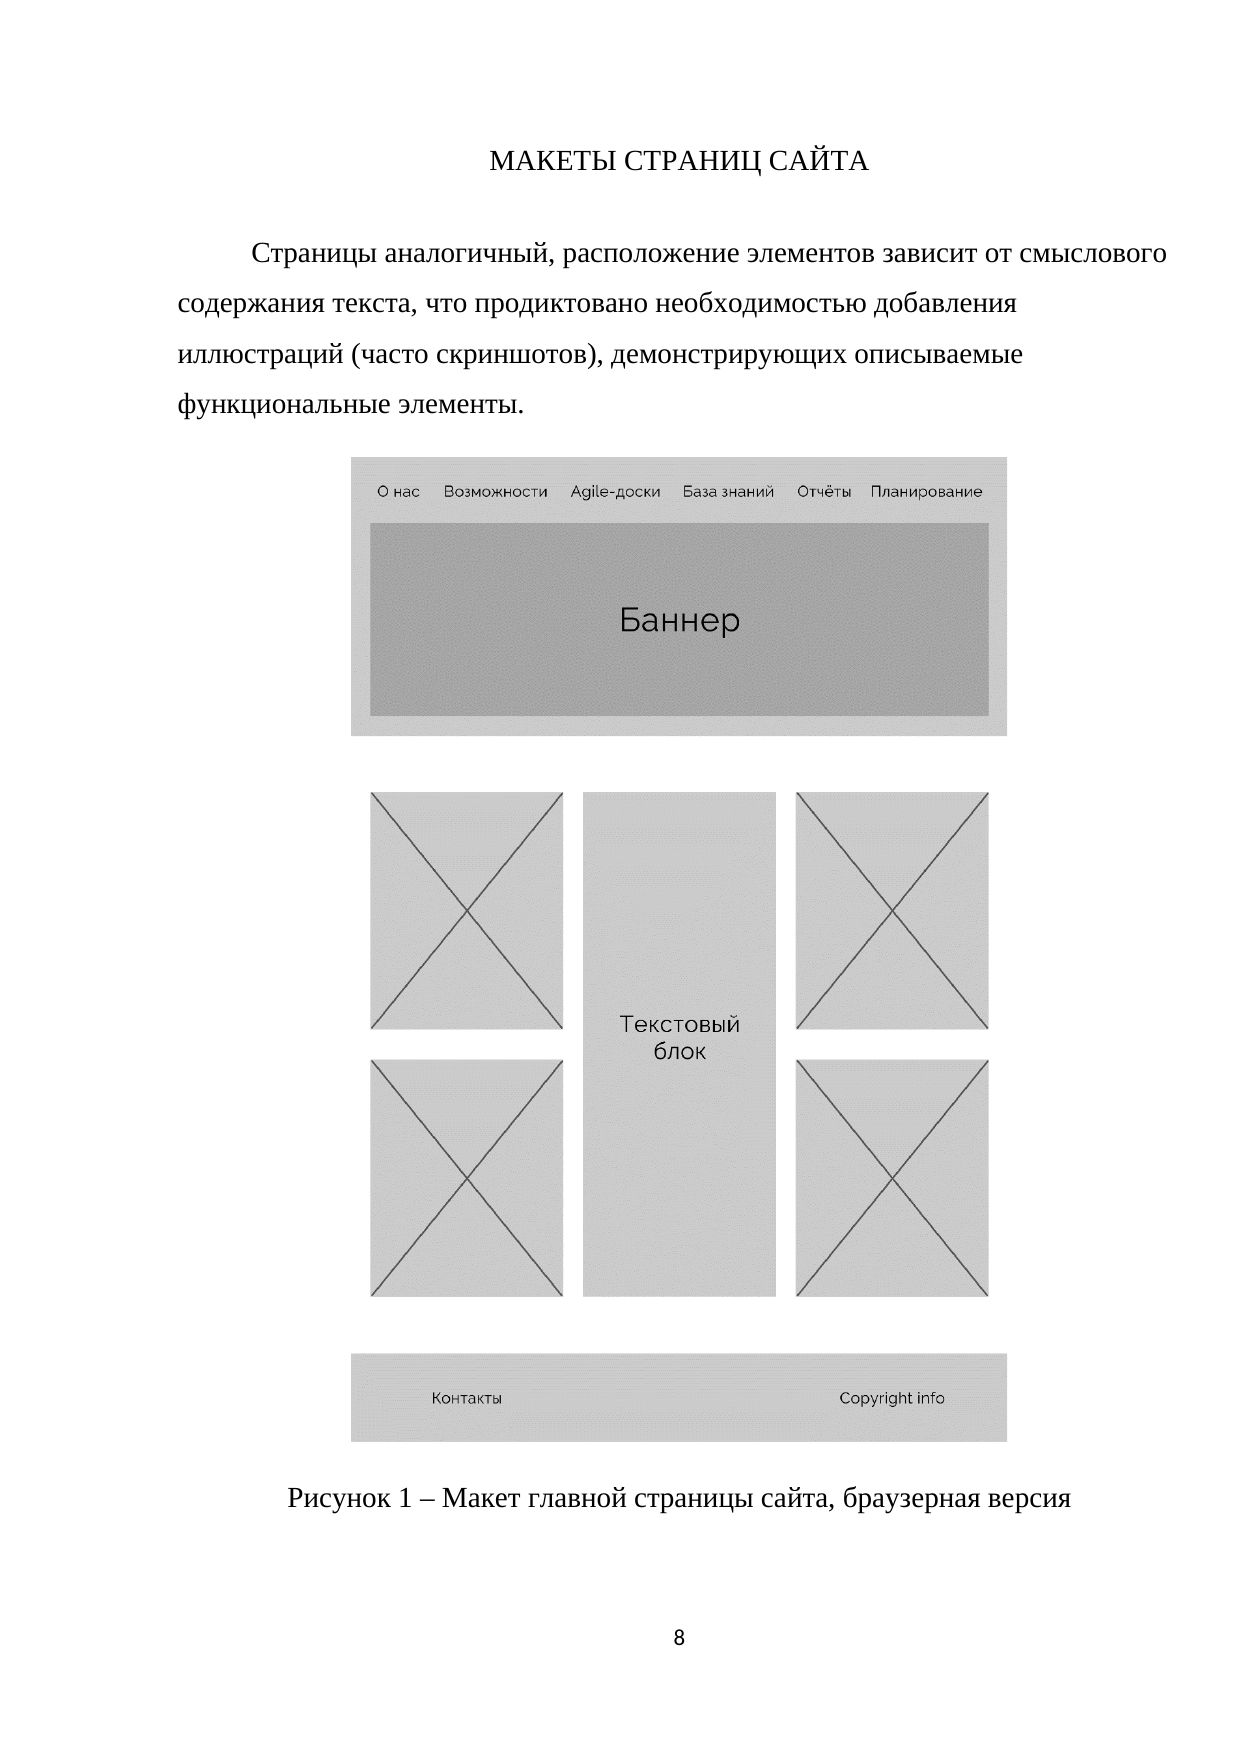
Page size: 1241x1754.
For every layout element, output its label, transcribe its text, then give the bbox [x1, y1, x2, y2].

subtitle МАКЕТЫ СТРАНИЦ САЙТА [177, 143, 1181, 177]
picture [351, 457, 1008, 1442]
text Рисунок 1 – Макет главной страницы сайта, браузерная версия [177, 1480, 1181, 1514]
text Страницы аналогичный, расположение элементов зависит от смыслового содержания текста, что продиктовано необходимостью добавления иллюстраций (часто скриншотов), демонстрирующих описываемые функциональные элементы. [177, 235, 1181, 420]
